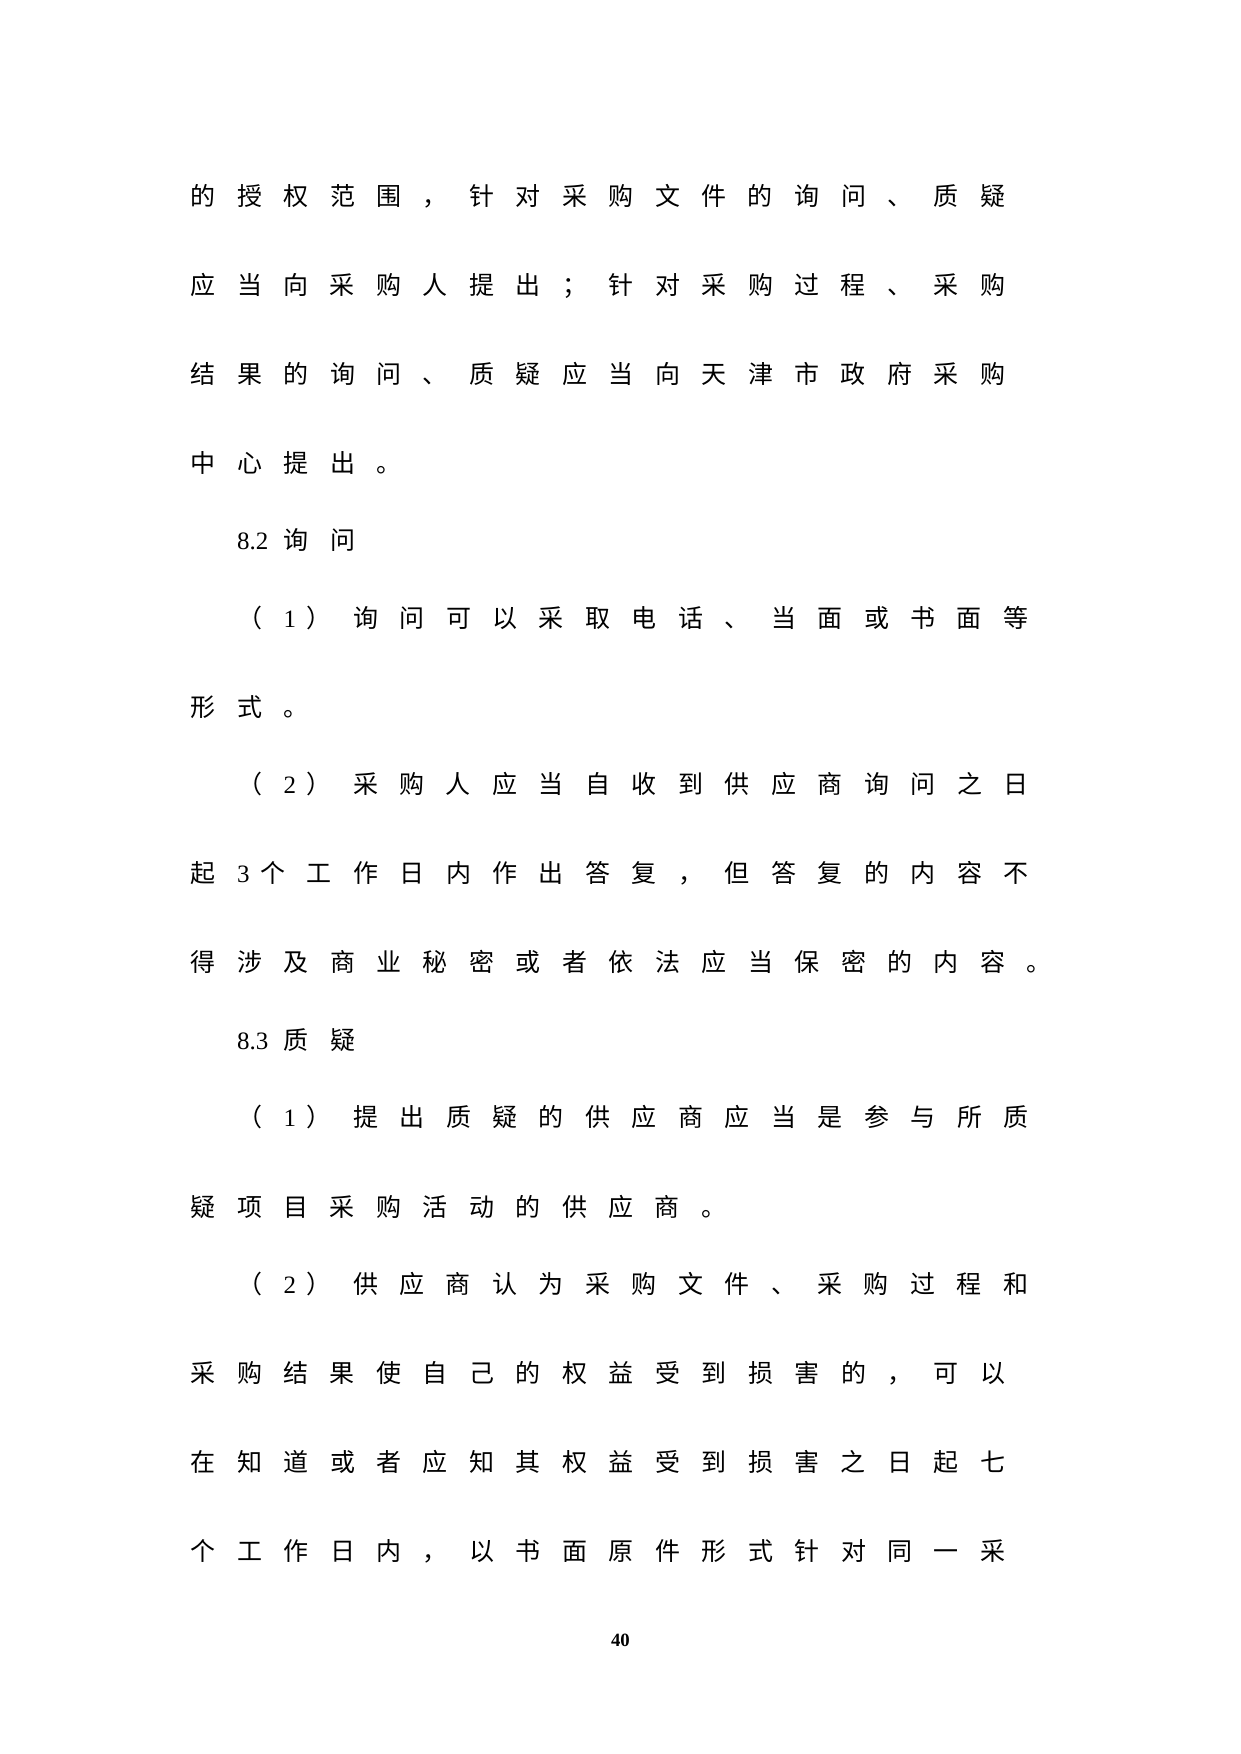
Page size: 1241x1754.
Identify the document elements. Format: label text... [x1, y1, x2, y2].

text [190, 1253, 1050, 1579]
text （1）询问可以采取电话、当面或书面等形式。 [190, 587, 1050, 735]
text 8.2 询问 [190, 509, 1050, 568]
text （1）提出质疑的供应商应当是参与所质疑项目采购活动的供应商。 [190, 1086, 1050, 1235]
text 8.3 质疑 [190, 1009, 1050, 1068]
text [190, 164, 1050, 491]
text （2）采购人应当自收到供应商询问之日起3个工作日内作出答复，但答复的内容不得涉及商业秘密或者依法应当保密的内容。 [190, 753, 1050, 991]
